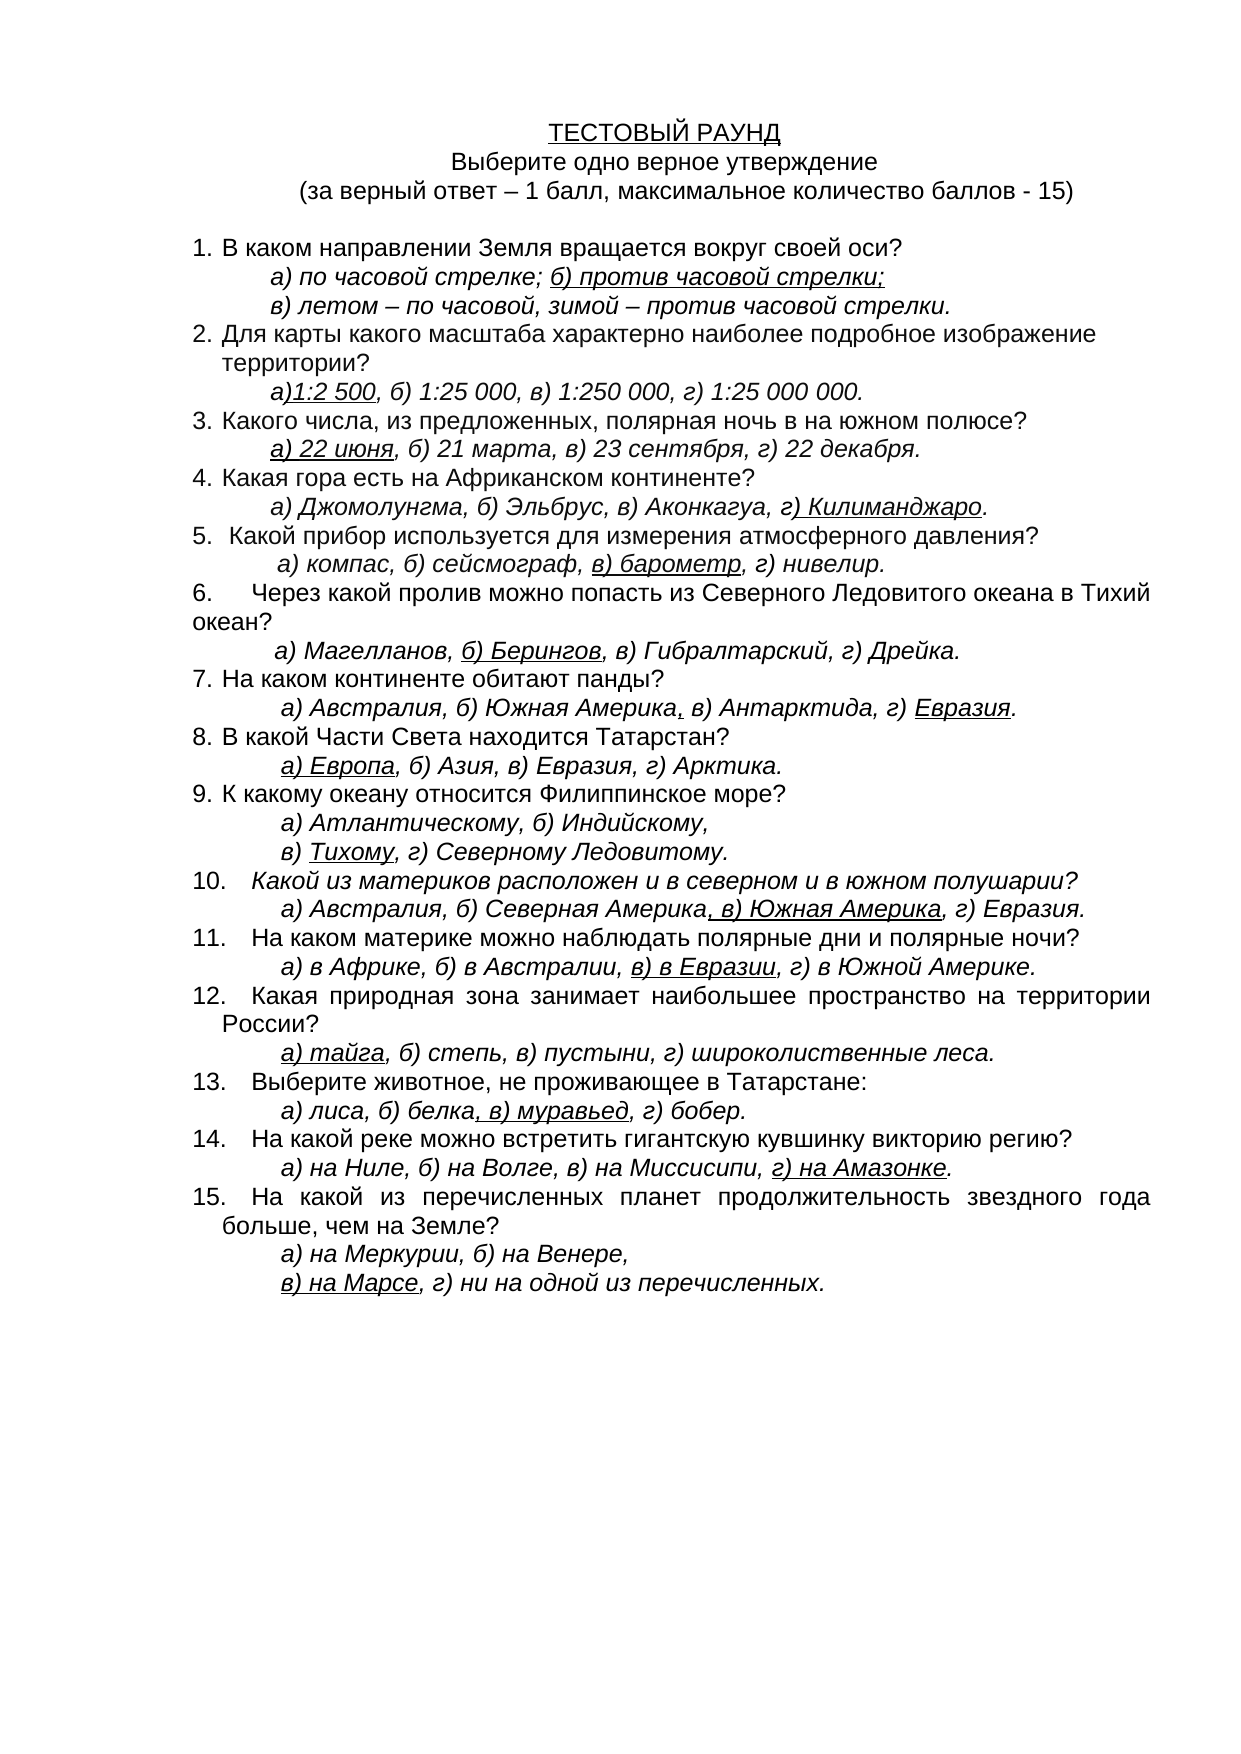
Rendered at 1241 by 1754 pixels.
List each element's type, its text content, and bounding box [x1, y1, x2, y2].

list Какой из материков расположен и в северном и в южном полушарии? [192, 866, 1152, 894]
list На какой из перечисленных планет продолжительность звездного года больше, чем на Земле? [192, 1182, 1152, 1239]
list а) лиса, б) белка, в) муравьед, г) бобер. [222, 1096, 1152, 1124]
text Выберите одно верное утверждение [177, 147, 1152, 176]
list На каком континенте обитают панды? [192, 664, 1152, 693]
text ТЕСТОВЫЙ РАУНД [177, 118, 1152, 147]
list а) Магелланов, б) Берингов, в) Гибралтарский, г) Дрейка. [177, 636, 1152, 664]
list На какой реке можно встретить гигантскую кувшинку викторию регию? [192, 1124, 1152, 1153]
list В каком направлении Земля вращается вокруг своей оси? [192, 233, 1152, 262]
list Какой прибор используется для измерения атмосферного давления? а) компас, б) сейсмограф, в) барометр, г) нивелир. [192, 521, 1152, 578]
list а) Европа, б) Азия, в) Евразия, г) Арктика. [222, 751, 1152, 779]
list Какого числа, из предложенных, полярная ночь в на южном полюсе? а) 22 июня, б) 21 марта, в) 23 сентября, г) 22 декабря. [192, 406, 1152, 463]
list К какому океану относится Филиппинское море? [192, 779, 1152, 808]
list Какая гора есть на Африканском континенте? а) Джомолунгма, б) Эльбрус, в) Аконкагуа, г) Килиманджаро. [192, 463, 1152, 521]
list а) Австралия, б) Южная Америка, в) Антарктида, г) Евразия. [222, 693, 1152, 722]
list а) на Меркурии, б) на Венере, [222, 1239, 1152, 1268]
list Какая природная зона занимает наибольшее пространство на территории России? [192, 981, 1152, 1038]
list в) летом – по часовой, зимой – против часовой стрелки. [222, 291, 1152, 319]
list в) на Марсе, г) ни на одной из перечисленных. [222, 1268, 1152, 1297]
list а) на Ниле, б) на Волге, в) на Миссисипи, г) на Амазонке. [222, 1153, 1152, 1182]
list а) в Африке, б) в Австралии, в) в Евразии, г) в Южной Америке. [222, 952, 1152, 981]
list На каком материке можно наблюдать полярные дни и полярные ночи? [192, 923, 1152, 952]
list а) тайга, б) степь, в) пустыни, г) широколиственные леса. [222, 1038, 1152, 1067]
list а) Австралия, б) Северная Америка, в) Южная Америка, г) Евразия. [222, 894, 1152, 923]
list В какой Части Света находится Татарстан? [192, 722, 1152, 751]
list Через какой пролив можно попасть из Северного Ледовитого океана в Тихий океан? [192, 578, 1152, 636]
list (за верный ответ – 1 балл, максимальное количество баллов - 15) [177, 176, 1152, 204]
list в) Тихому, г) Северному Ледовитому. [222, 837, 1152, 866]
list а) Атлантическому, б) Индийскому, [222, 808, 1152, 837]
list Для карты какого масштаба характерно наиболее подробное изображение территории? а)1:2 500, б) 1:25 000, в) 1:250 000, г) 1:25 000 000. [192, 319, 1152, 406]
list Выберите животное, не проживающее в Татарстане: [192, 1067, 1152, 1096]
list а) по часовой стрелке; б) против часовой стрелки; [222, 262, 1152, 291]
